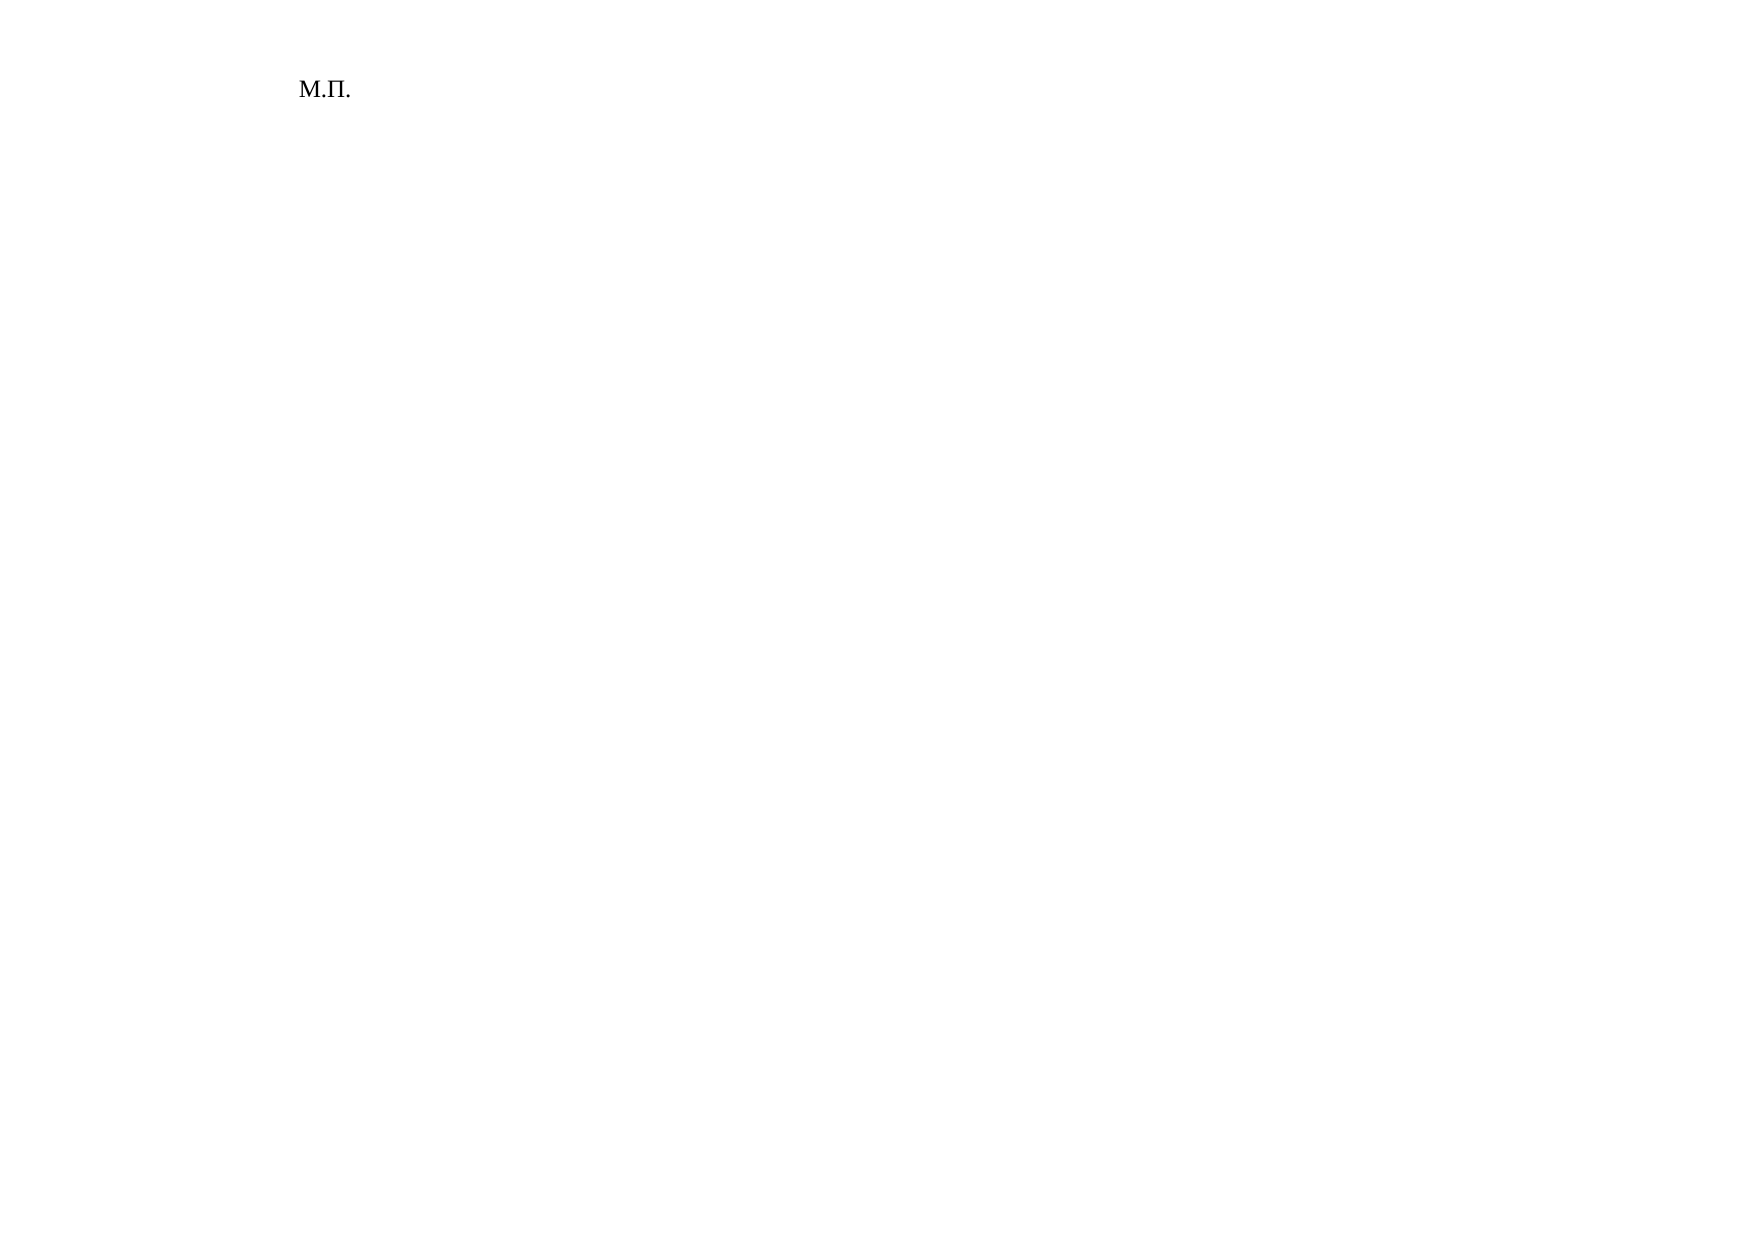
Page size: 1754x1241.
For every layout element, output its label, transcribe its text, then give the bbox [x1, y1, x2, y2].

text М.П. [118, 74, 1636, 103]
